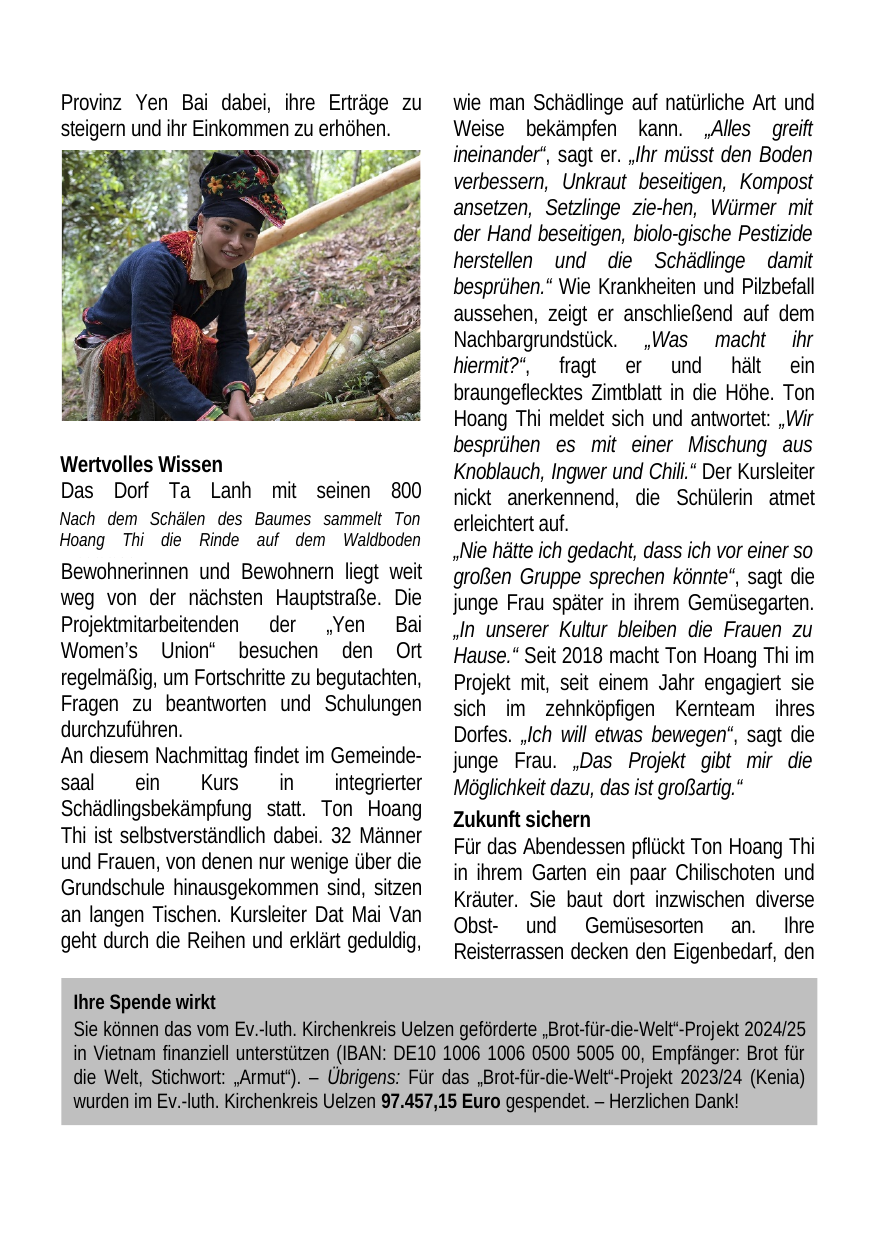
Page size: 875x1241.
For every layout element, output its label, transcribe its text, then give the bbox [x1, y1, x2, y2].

text An diesem Nachmittag findet im Gemeinde-saal ein Kurs in integrierter Schädlingsbekämpfung statt. Ton Hoang Thi ist selbstverständlich dabei. 32 Männer und Frauen, von denen nur wenige über die Grundschule hinausgekommen sind, sitzen an langen Tischen. Kursleiter Dat Mai Van geht durch die Reihen und erklärt geduldig, wie man Schädlinge auf natürliche Art und Weise bekämpfen kann. „Alles greift ineinander“, sagt er. „Ihr müsst den Boden verbessern, Unkraut beseitigen, Kompost ansetzen, Setzlinge zie-hen, Würmer mit der Hand beseitigen, biolo-gische Pestizide herstellen und die Schädlinge damit besprühen.“ Wie Krankheiten und Pilzbefall aussehen, zeigt er anschließend auf dem Nachbargrundstück. „Was macht ihr hiermit?“, fragt er und hält ein braungeflecktes Zimtblatt in die Höhe. Ton Hoang Thi meldet sich und antwortet: „Wir besprühen es mit einer Mischung aus Knoblauch, Ingwer und Chili.“ Der Kursleiter nickt anerkennend, die Schülerin atmet erleichtert auf. [61, 742, 422, 953]
text Das Dorf Ta Lanh mit seinen 800 Bewohnerinnen und Bewohnern liegt weit weg von der nächsten Hauptstraße. Die Projektmitarbeitenden der „Yen Bai Women’s Union“ besuchen den Ort regelmäßig, um Fortschritte zu begutachten, Fragen zu beantworten und Schulungen durchzuführen. [61, 558, 422, 742]
text An diesem Nachmittag findet im Gemeinde-saal ein Kurs in integrierter Schädlingsbekämpfung statt. Ton Hoang Thi ist selbstverständlich dabei. 32 Männer und Frauen, von denen nur wenige über die Grundschule hinausgekommen sind, sitzen an langen Tischen. Kursleiter Dat Mai Van geht durch die Reihen und erklärt geduldig, wie man Schädlinge auf natürliche Art und Weise bekämpfen kann. „Alles greift ineinander“, sagt er. „Ihr müsst den Boden verbessern, Unkraut beseitigen, Kompost ansetzen, Setzlinge zie-hen, Würmer mit der Hand beseitigen, biolo-gische Pestizide herstellen und die Schädlinge damit besprühen.“ Wie Krankheiten und Pilzbefall aussehen, zeigt er anschließend auf dem Nachbargrundstück. „Was macht ihr hiermit?“, fragt er und hält ein braungeflecktes Zimtblatt in die Höhe. Ton Hoang Thi meldet sich und antwortet: „Wir besprühen es mit einer Mischung aus Knoblauch, Ingwer und Chili.“ Der Kursleiter nickt anerkennend, die Schülerin atmet erleichtert auf. [453, 89, 815, 537]
picture [61, 150, 425, 419]
text Zukunft sichern [453, 806, 815, 833]
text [61, 89, 422, 141]
text „Nie hätte ich gedacht, dass ich vor einer so großen Gruppe sprechen könnte“, sagt die junge Frau später in ihrem Gemüsegarten. „In unserer Kultur bleiben die Frauen zu Hause.“ Seit 2018 macht Ton Hoang Thi im Projekt mit, seit einem Jahr engagiert sie sich im zehnköpfigen Kernteam ihres Dorfes. „Ich will etwas bewegen“, sagt die junge Frau. „Das Projekt gibt mir die Möglichkeit dazu, das ist großartig.“ [453, 537, 815, 800]
